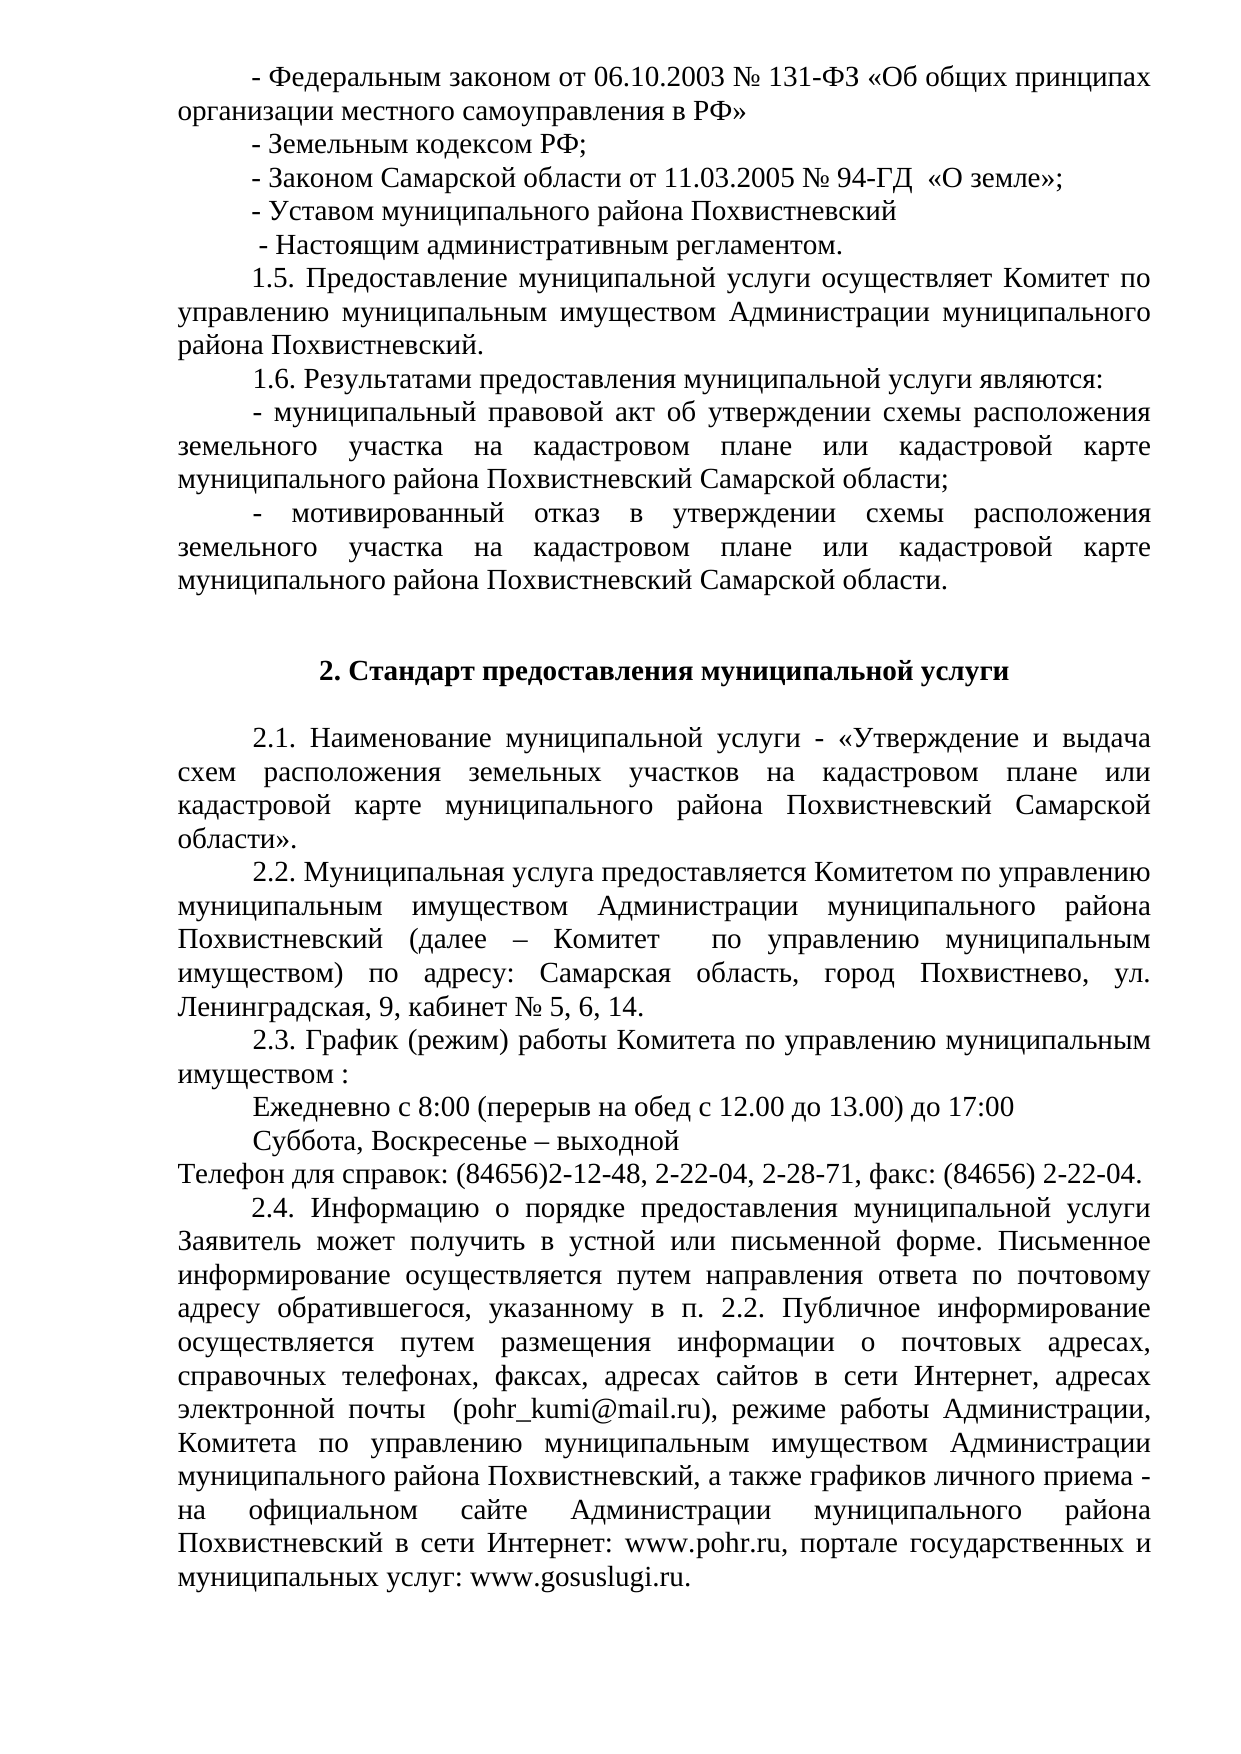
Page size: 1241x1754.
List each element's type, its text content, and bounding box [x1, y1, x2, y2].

text Ежедневно с 8:00 (перерыв на обед с 12.00 до 13.00) до 17:00 [177, 1089, 1152, 1123]
text 2.2. Муниципальная услуга предоставляется Комитетом по управлению муниципальным имуществом Администрации муниципального района Похвистневский (далее – Комитет по управлению муниципальным имуществом) по адресу: Самарская область, город Похвистнево, ул. Ленинградская, 9, кабинет № 5, 6, 14. [177, 854, 1152, 1022]
text 2. Стандарт предоставления муниципальной услуги [177, 653, 1152, 687]
text 2.1. Наименование муниципальной услуги - «Утверждение и выдача схем расположения земельных участков на кадастровом плане или кадастровой карте муниципального района Похвистневский Самарской области». [177, 720, 1152, 854]
text Суббота, Воскресенье – выходной [177, 1123, 1152, 1156]
text 1.5. Предоставление муниципальной услуги осуществляет Комитет по управлению муниципальным имуществом Администрации муниципального района Похвистневский. [177, 260, 1152, 361]
text - Законом Самарской области от 11.03.2005 № 94-ГД «О земле»; [177, 160, 1152, 193]
text - мотивированный отказ в утверждении схемы расположения земельного участка на кадастровом плане или кадастровой карте муниципального района Похвистневский Самарской области. [177, 495, 1152, 596]
text 2.4. Информацию о порядке предоставления муниципальной услуги Заявитель может получить в устной или письменной форме. Письменное информирование осуществляется путем направления ответа по почтовому адресу обратившегося, указанному в п. 2.2. Публичное информирование осуществляется путем размещения информации о почтовых адресах, справочных телефонах, факсах, адресах сайтов в сети Интернет, адресах электронной почты (pohr_kumi@mail.ru), режиме работы Администрации, Комитета по управлению муниципальным имуществом Администрации муниципального района Похвистневский, а также графиков личного приема - на официальном сайте Администрации муниципального района Похвистневский в сети Интернет: www.pohr.ru, портале государственных и муниципальных услуг: www.gosuslugi.ru. [177, 1190, 1152, 1592]
text - Земельным кодексом РФ; [177, 126, 1152, 160]
text - Настоящим административным регламентом. [177, 227, 1152, 260]
text - Федеральным законом от 06.10.2003 № 131-ФЗ «Об общих принципах организации местного самоуправления в РФ» [177, 59, 1152, 126]
text 1.6. Результатами предоставления муниципальной услуги являются: [177, 361, 1152, 394]
text Телефон для справок: (84656)2-12-48, 2-22-04, 2-28-71, факс: (84656) 2-22-04. [177, 1156, 1152, 1190]
text - муниципальный правовой акт об утверждении схемы расположения земельного участка на кадастровом плане или кадастровой карте муниципального района Похвистневский Самарской области; [177, 394, 1152, 495]
text 2.3. График (режим) работы Комитета по управлению муниципальным имуществом : [177, 1022, 1152, 1089]
text - Уставом муниципального района Похвистневский [177, 193, 1152, 227]
